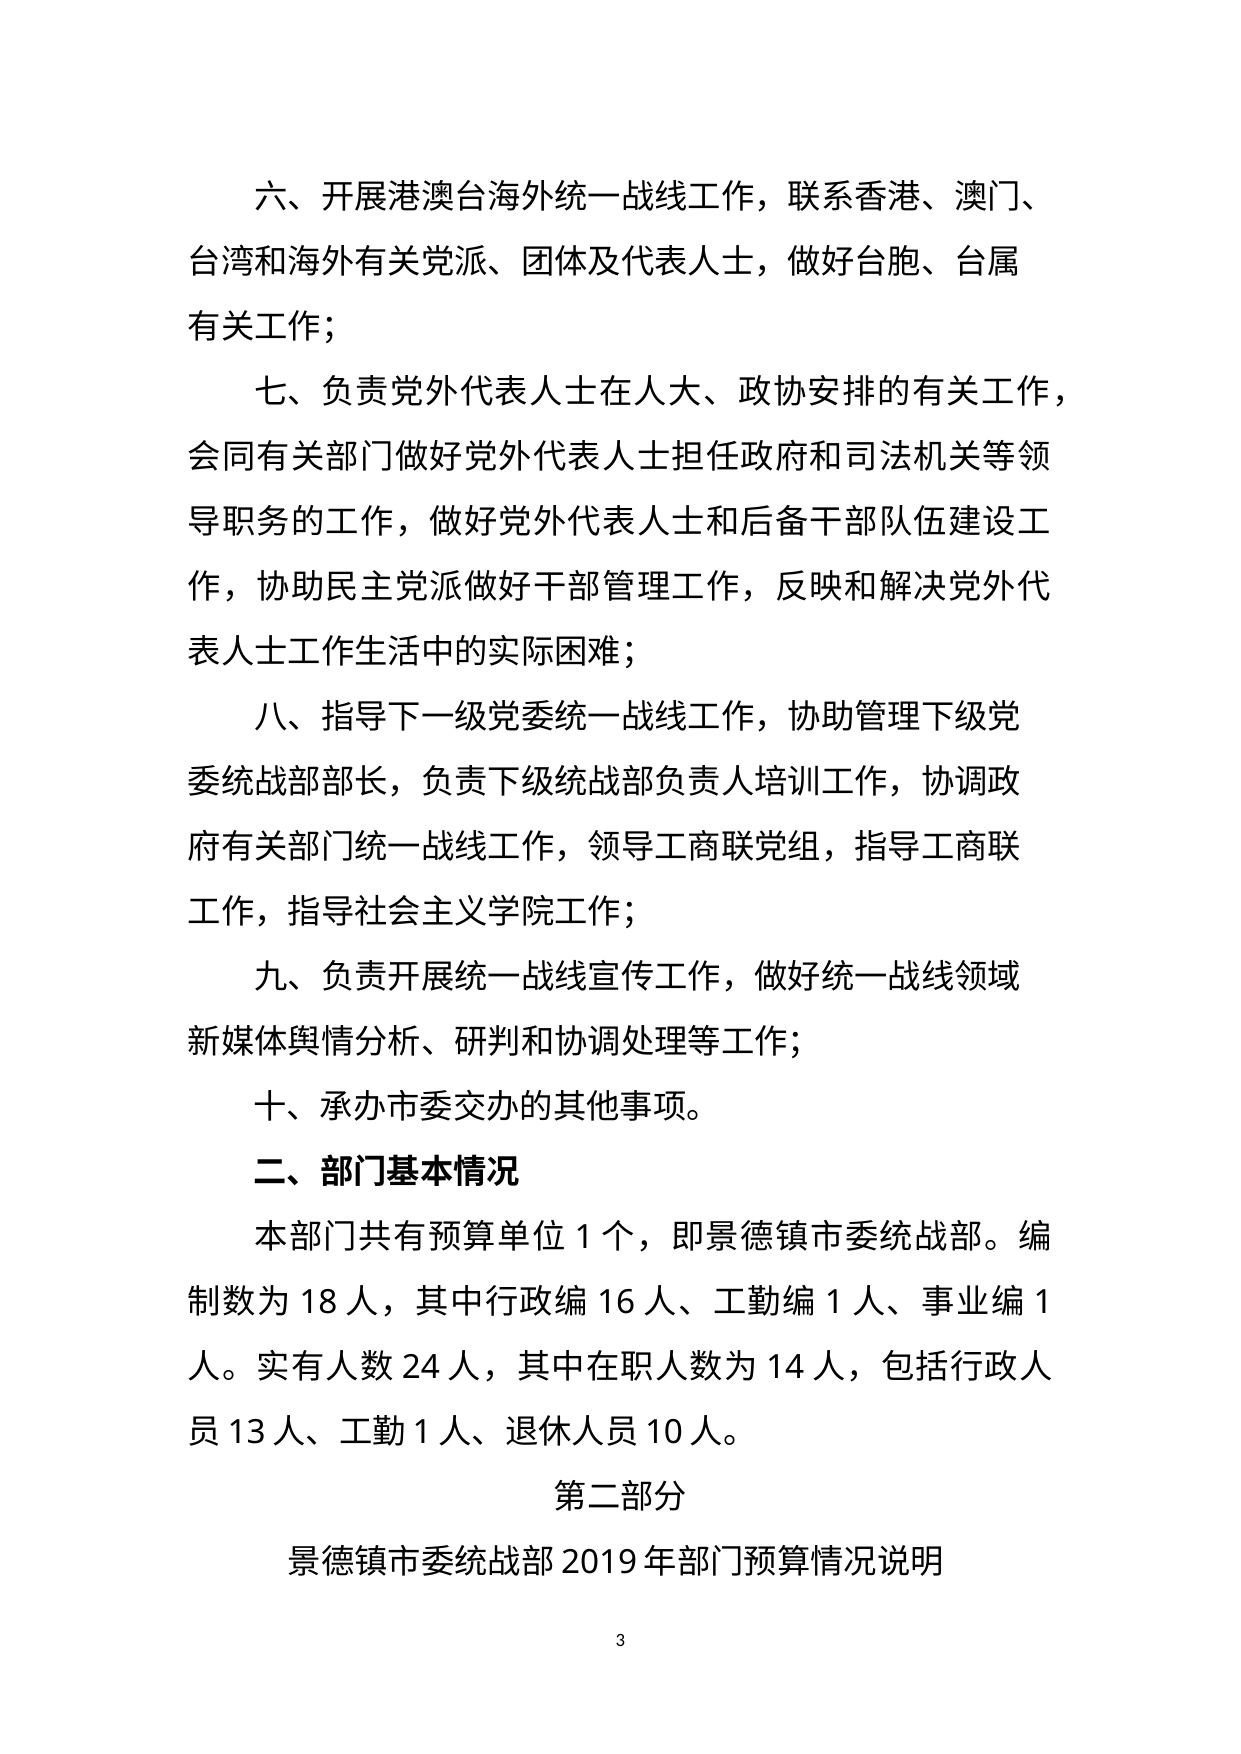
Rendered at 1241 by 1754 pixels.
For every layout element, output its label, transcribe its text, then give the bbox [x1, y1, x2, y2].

text 本部门共有预算单位1个，即景德镇市委统战部。编制数为18人，其中行政编16人、工勤编1人、事业编1人。实有人数24人，其中在职人数为14人，包括行政人员13人、工勤1人、退休人员10人。 [187, 1202, 1053, 1462]
text 第二部分 [187, 1462, 1053, 1527]
text 十、承办市委交办的其他事项。 [187, 1072, 1053, 1137]
text 景德镇市委统战部2019年部门预算情况说明 [187, 1527, 1053, 1592]
list 指导下一级党委统一战线工作，协助管理下级党委统战部部长，负责下级统战部负责人培训工作，协调政府有关部门统一战线工作，领导工商联党组，指导工商联工作，指导社会主义学院工作； [187, 682, 1053, 942]
list 开展港澳台海外统一战线工作，联系香港、澳门、台湾和海外有关党派、团体及代表人士，做好台胞、台属有关工作； [187, 162, 1053, 357]
list 负责开展统一战线宣传工作，做好统一战线领域新媒体舆情分析、研判和协调处理等工作； [187, 942, 1053, 1072]
text 二、部门基本情况 [187, 1137, 1053, 1202]
list 负责党外代表人士在人大、政协安排的有关工作，会同有关部门做好党外代表人士担任政府和司法机关等领导职务的工作，做好党外代表人士和后备干部队伍建设工作，协助民主党派做好干部管理工作，反映和解决党外代表人士工作生活中的实际困难； [187, 357, 1053, 682]
